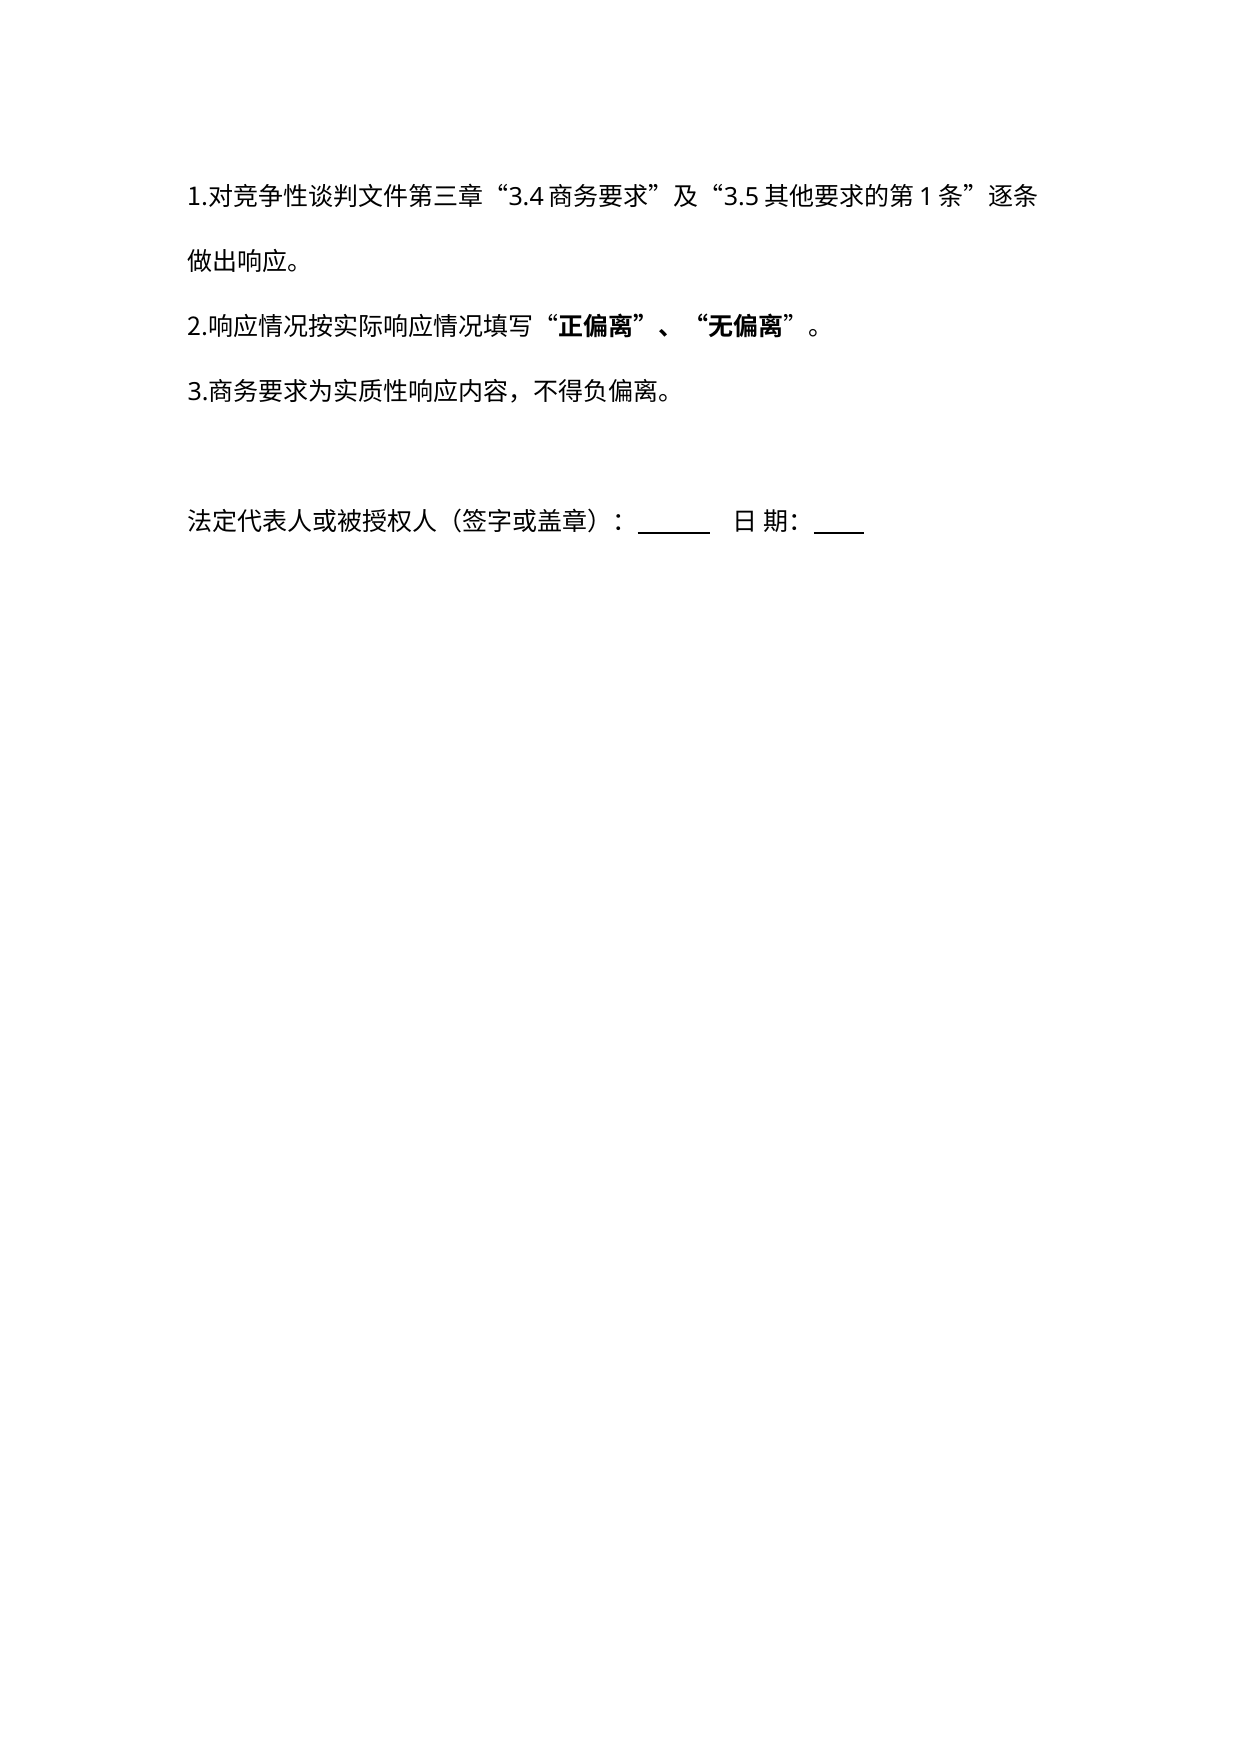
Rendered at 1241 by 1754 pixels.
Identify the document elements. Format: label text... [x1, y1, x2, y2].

text 1.对竞争性谈判文件第三章“3.4商务要求”及“3.5其他要求的第1条”逐条做出响应。 [187, 162, 1053, 292]
text 法定代表人或被授权人（签字或盖章）： 日 期： [187, 487, 1053, 552]
text 3.商务要求为实质性响应内容，不得负偏离。 [187, 357, 1053, 422]
text 2.响应情况按实际响应情况填写“正偏离”、“无偏离”。 [187, 292, 1053, 357]
